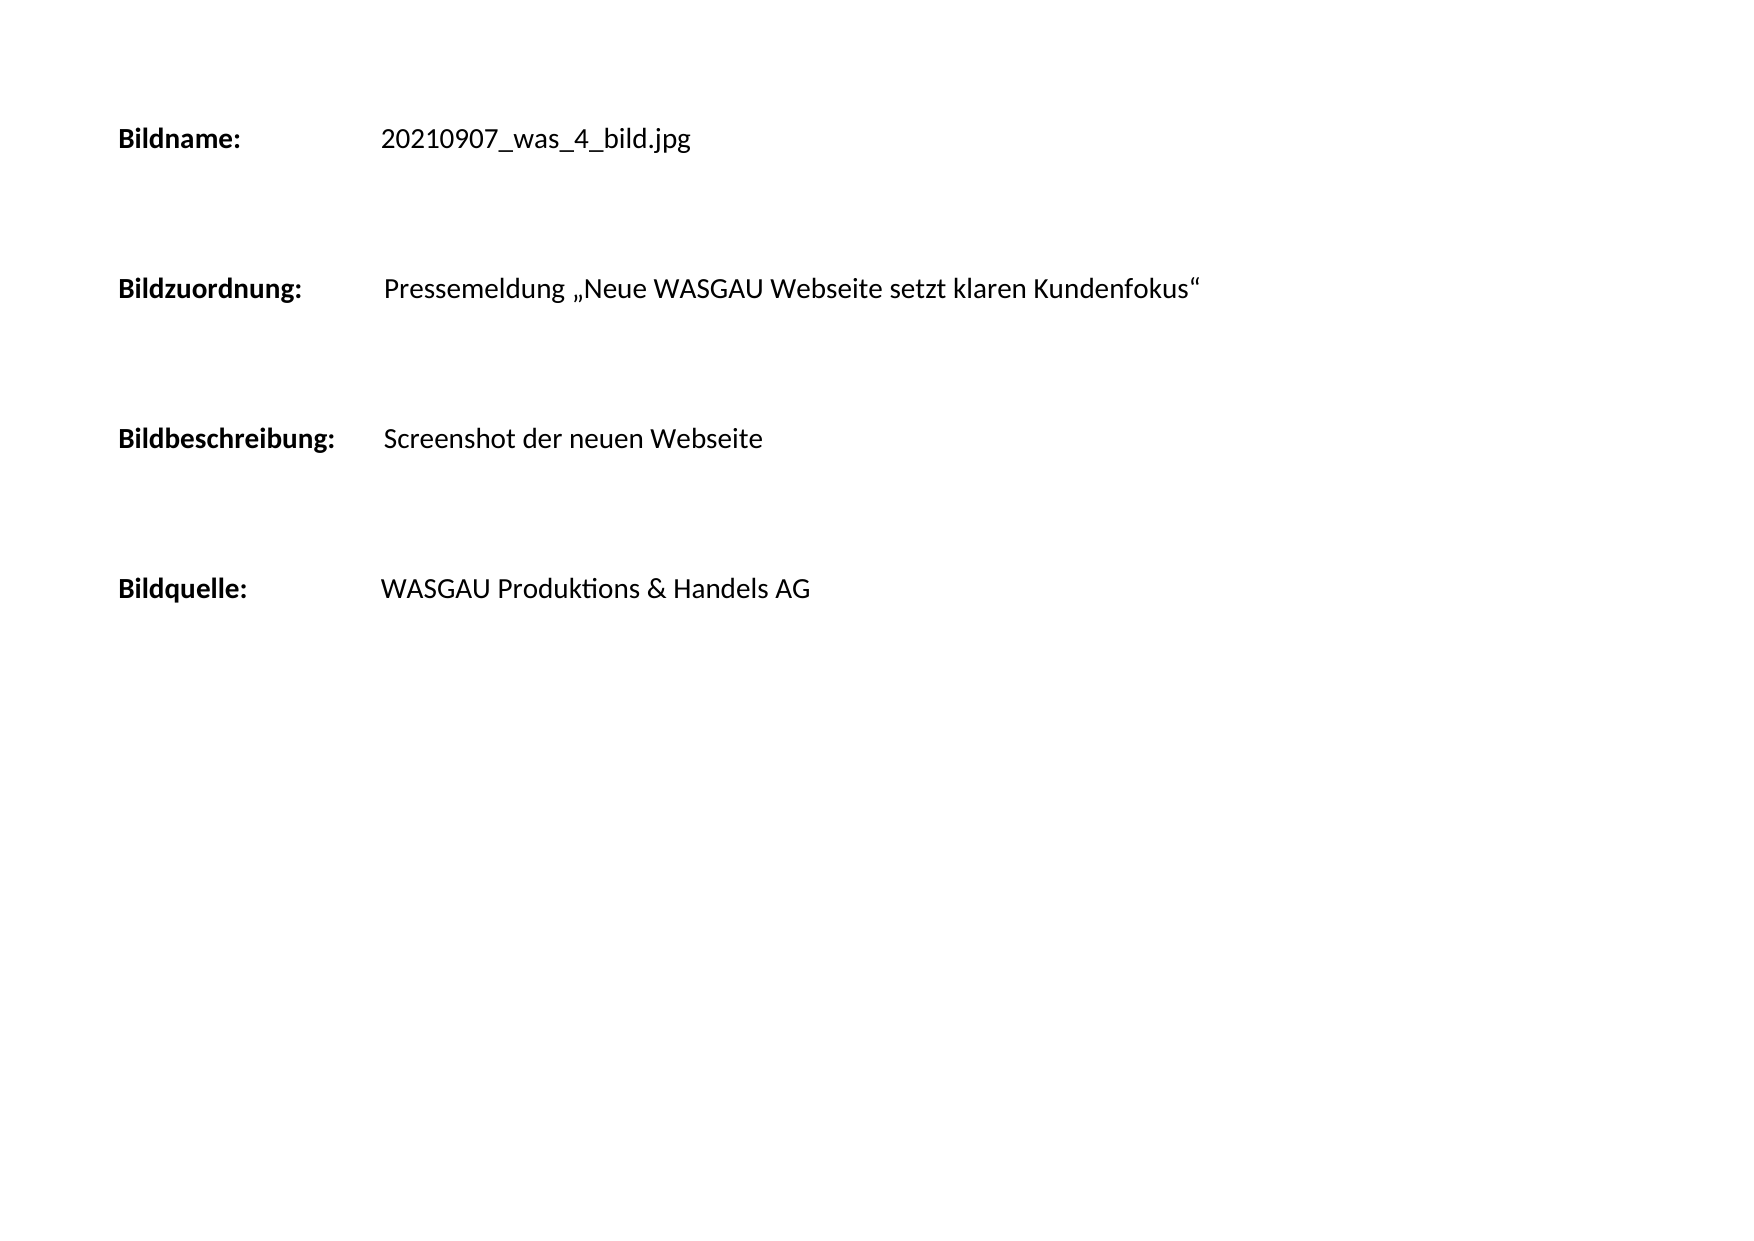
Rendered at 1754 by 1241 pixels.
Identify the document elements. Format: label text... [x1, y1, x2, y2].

text Bildzuordnung: Pressemeldung „Neue WASGAU Webseite setzt klaren Kundenfokus“ [118, 268, 1636, 306]
text Bildquelle: WASGAU Produktions & Handels AG [118, 568, 1636, 606]
text Bildbeschreibung: Screenshot der neuen Webseite [118, 418, 1636, 456]
text Bildname: 20210907_was_4_bild.jpg [118, 118, 1636, 156]
